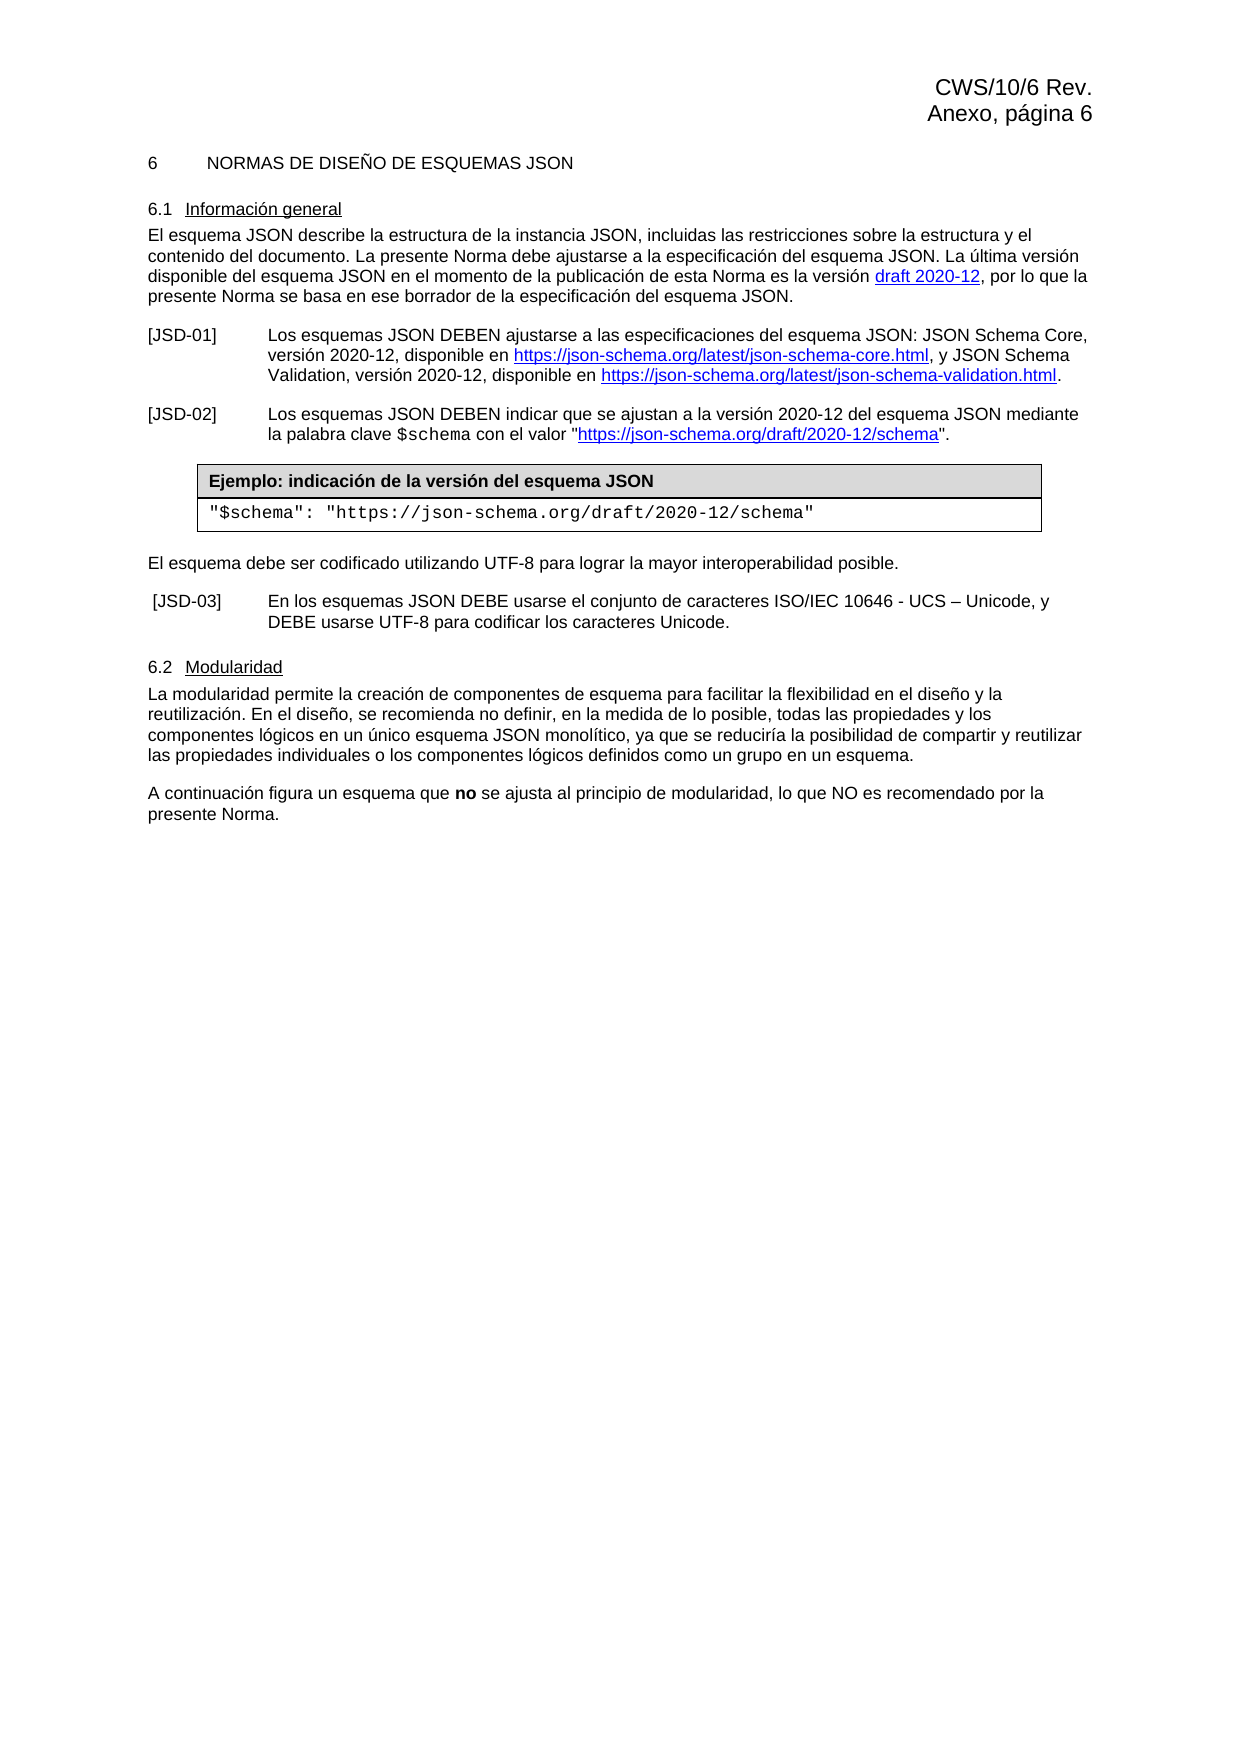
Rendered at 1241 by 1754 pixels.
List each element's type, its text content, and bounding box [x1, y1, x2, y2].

subtitle Modularidad [148, 657, 1093, 677]
table_header Ejemplo: indicación de la versión del esquema JSON [198, 465, 1041, 497]
text [JSD-03] En los esquemas JSON DEBE usarse el conjunto de caracteres ISO/IEC 10646 - UCS – Unicode, y DEBE usarse UTF-8 para codificar los caracteres Unicode. [148, 591, 1093, 632]
subtitle Información general [148, 198, 1093, 219]
text [JSD-02] Los esquemas JSON DEBEN indicar que se ajustan a la versión 2020-12 del esquema JSON mediante la palabra clave $schema con el valor "https://json-schema.org/draft/2020-12/schema". [148, 403, 1093, 446]
text La modularidad permite la creación de componentes de esquema para facilitar la flexibilidad en el diseño y la reutilización. En el diseño, se recomienda no definir, en la medida de lo posible, todas las propiedades y los componentes lógicos en un único esquema JSON monolítico, ya que se reduciría la posibilidad de compartir y reutilizar las propiedades individuales o los componentes lógicos definidos como un grupo en un esquema. [148, 683, 1093, 765]
text El esquema JSON describe la estructura de la instancia JSON, incluidas las restricciones sobre la estructura y el contenido del documento. La presente Norma debe ajustarse a la especificación del esquema JSON. La última versión disponible del esquema JSON en el momento de la publicación de esta Norma es la versión draft 2020-12, por lo que la presente Norma se basa en ese borrador de la especificación del esquema JSON. [148, 225, 1093, 307]
text [JSD-01] Los esquemas JSON DEBEN ajustarse a las especificaciones del esquema JSON: JSON Schema Core, versión 2020-12, disponible en https://json-schema.org/latest/json-schema-core.html, y JSON Schema Validation, versión 2020-12, disponible en https://json-schema.org/latest/json-schema-validation.html. [148, 324, 1093, 386]
text A continuación figura un esquema que no se ajusta al principio de modularidad, lo que NO es recomendado por la presente Norma. [148, 783, 1093, 824]
table_cell "$schema": "https://json-schema.org/draft/2020-12/schema" [198, 499, 1041, 531]
subtitle NORMAS DE DISEÑO DE ESQUEMAS JSON [148, 153, 1093, 173]
text El esquema debe ser codificado utilizando UTF-8 para lograr la mayor interoperabilidad posible. [148, 553, 1093, 573]
